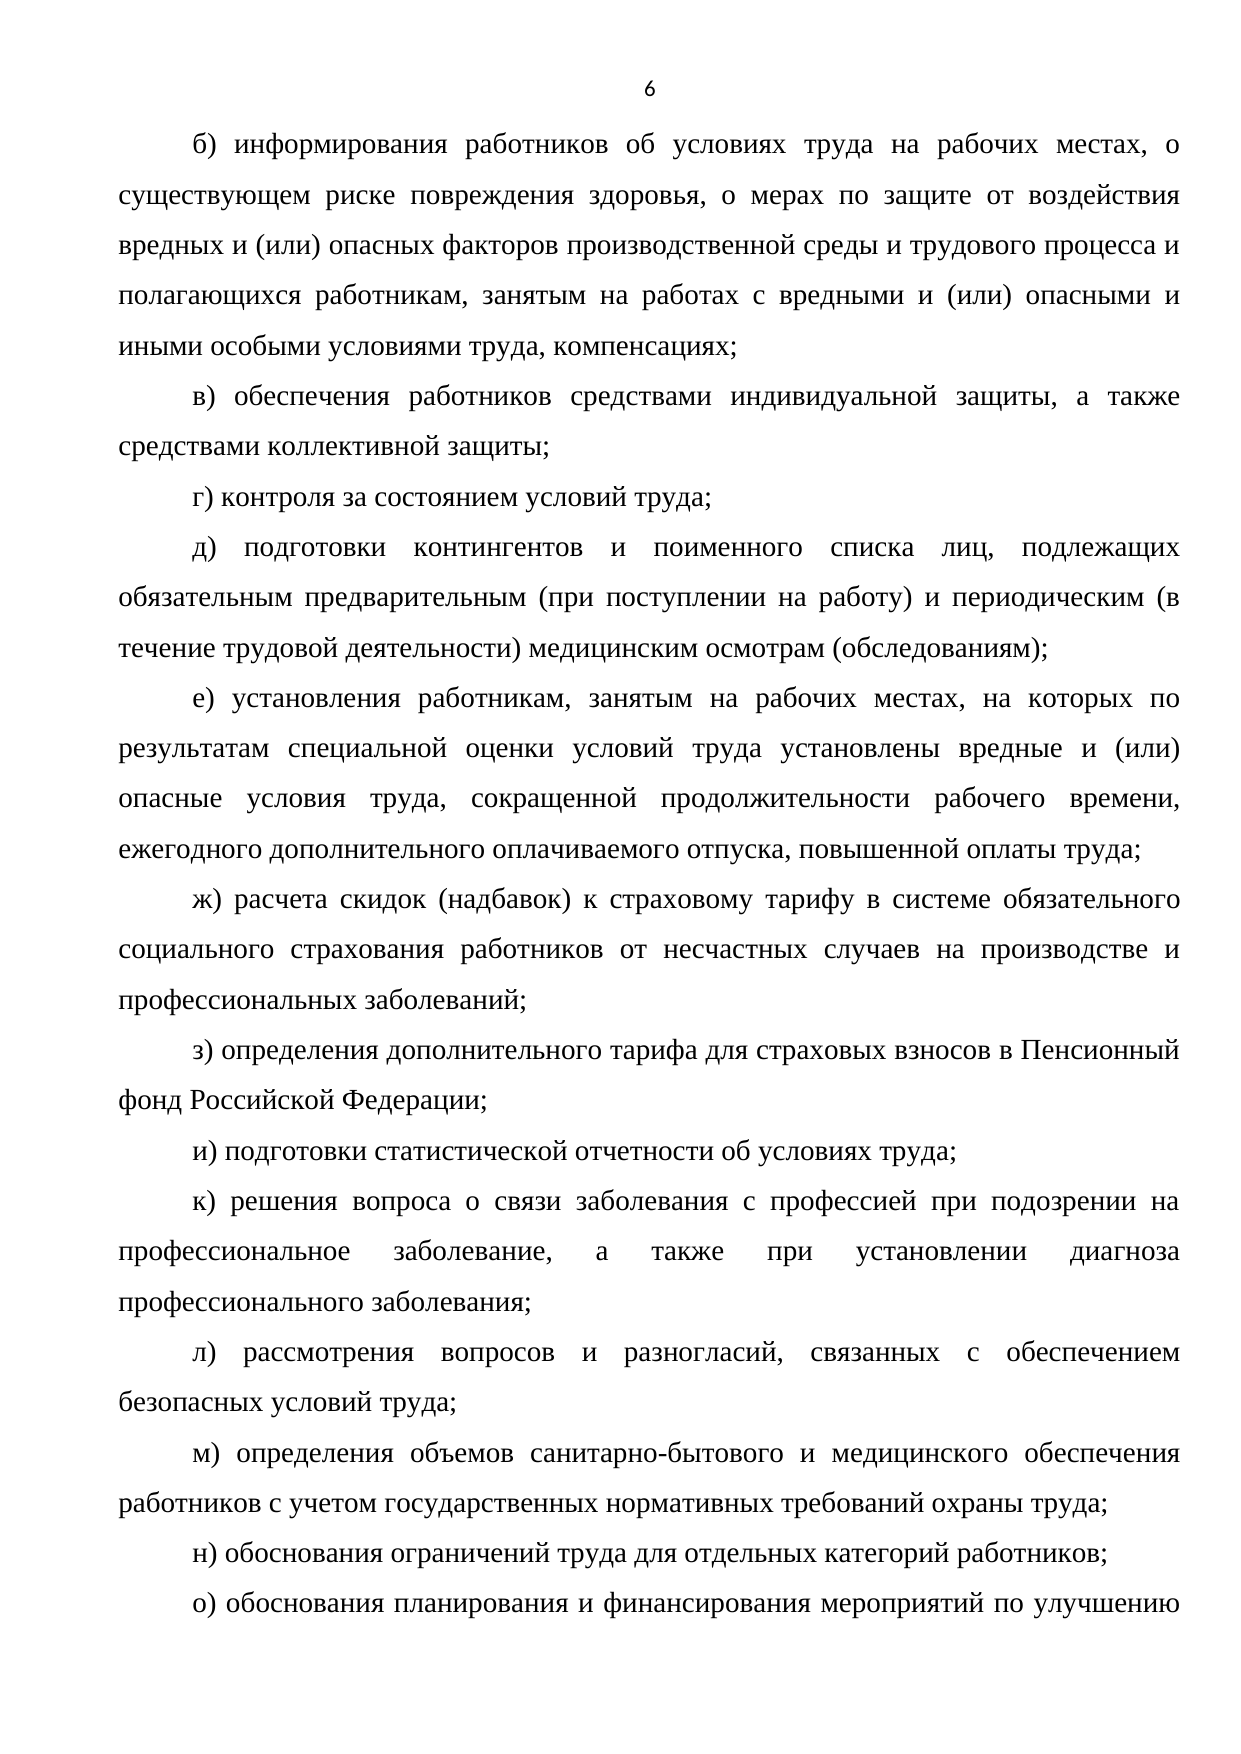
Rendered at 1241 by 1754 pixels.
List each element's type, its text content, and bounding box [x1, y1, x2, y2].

text и) подготовки статистической отчетности об условиях труда; [118, 1133, 1181, 1166]
text д) подготовки контингентов и поименного списка лиц, подлежащих обязательным предварительным (при поступлении на работу) и периодическим (в течение трудовой деятельности) медицинским осмотрам (обследованиям); [118, 529, 1181, 663]
text ж) расчета скидок (надбавок) к страховому тарифу в системе обязательного социального страхования работников от несчастных случаев на производстве и профессиональных заболеваний; [118, 881, 1181, 1015]
text л) рассмотрения вопросов и разногласий, связанных с обеспечением безопасных условий труда; [118, 1334, 1181, 1418]
text б) информирования работников об условиях труда на рабочих местах, о существующем риске повреждения здоровья, о мерах по защите от воздействия вредных и (или) опасных факторов производственной среды и трудового процесса и полагающихся работникам, занятым на работах с вредными и (или) опасными и иными особыми условиями труда, компенсациях; [118, 127, 1181, 361]
text н) обоснования ограничений труда для отдельных категорий работников; [118, 1535, 1181, 1569]
text г) контроля за состоянием условий труда; [118, 479, 1181, 512]
text е) установления работникам, занятым на рабочих местах, на которых по результатам специальной оценки условий труда установлены вредные и (или) опасные условия труда, сокращенной продолжительности рабочего времени, ежегодного дополнительного оплачиваемого отпуска, повышенной оплаты труда; [118, 680, 1181, 864]
text в) обеспечения работников средствами индивидуальной защиты, а также средствами коллективной защиты; [118, 378, 1181, 462]
text з) определения дополнительного тарифа для страховых взносов в Пенсионный фонд Российской Федерации; [118, 1032, 1181, 1116]
text к) решения вопроса о связи заболевания с профессией при подозрении на профессиональное заболевание, а также при установлении диагноза профессионального заболевания; [118, 1183, 1181, 1317]
text м) определения объемов санитарно-бытового и медицинского обеспечения работников с учетом государственных нормативных требований охраны труда; [118, 1435, 1181, 1518]
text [118, 1586, 1181, 1619]
